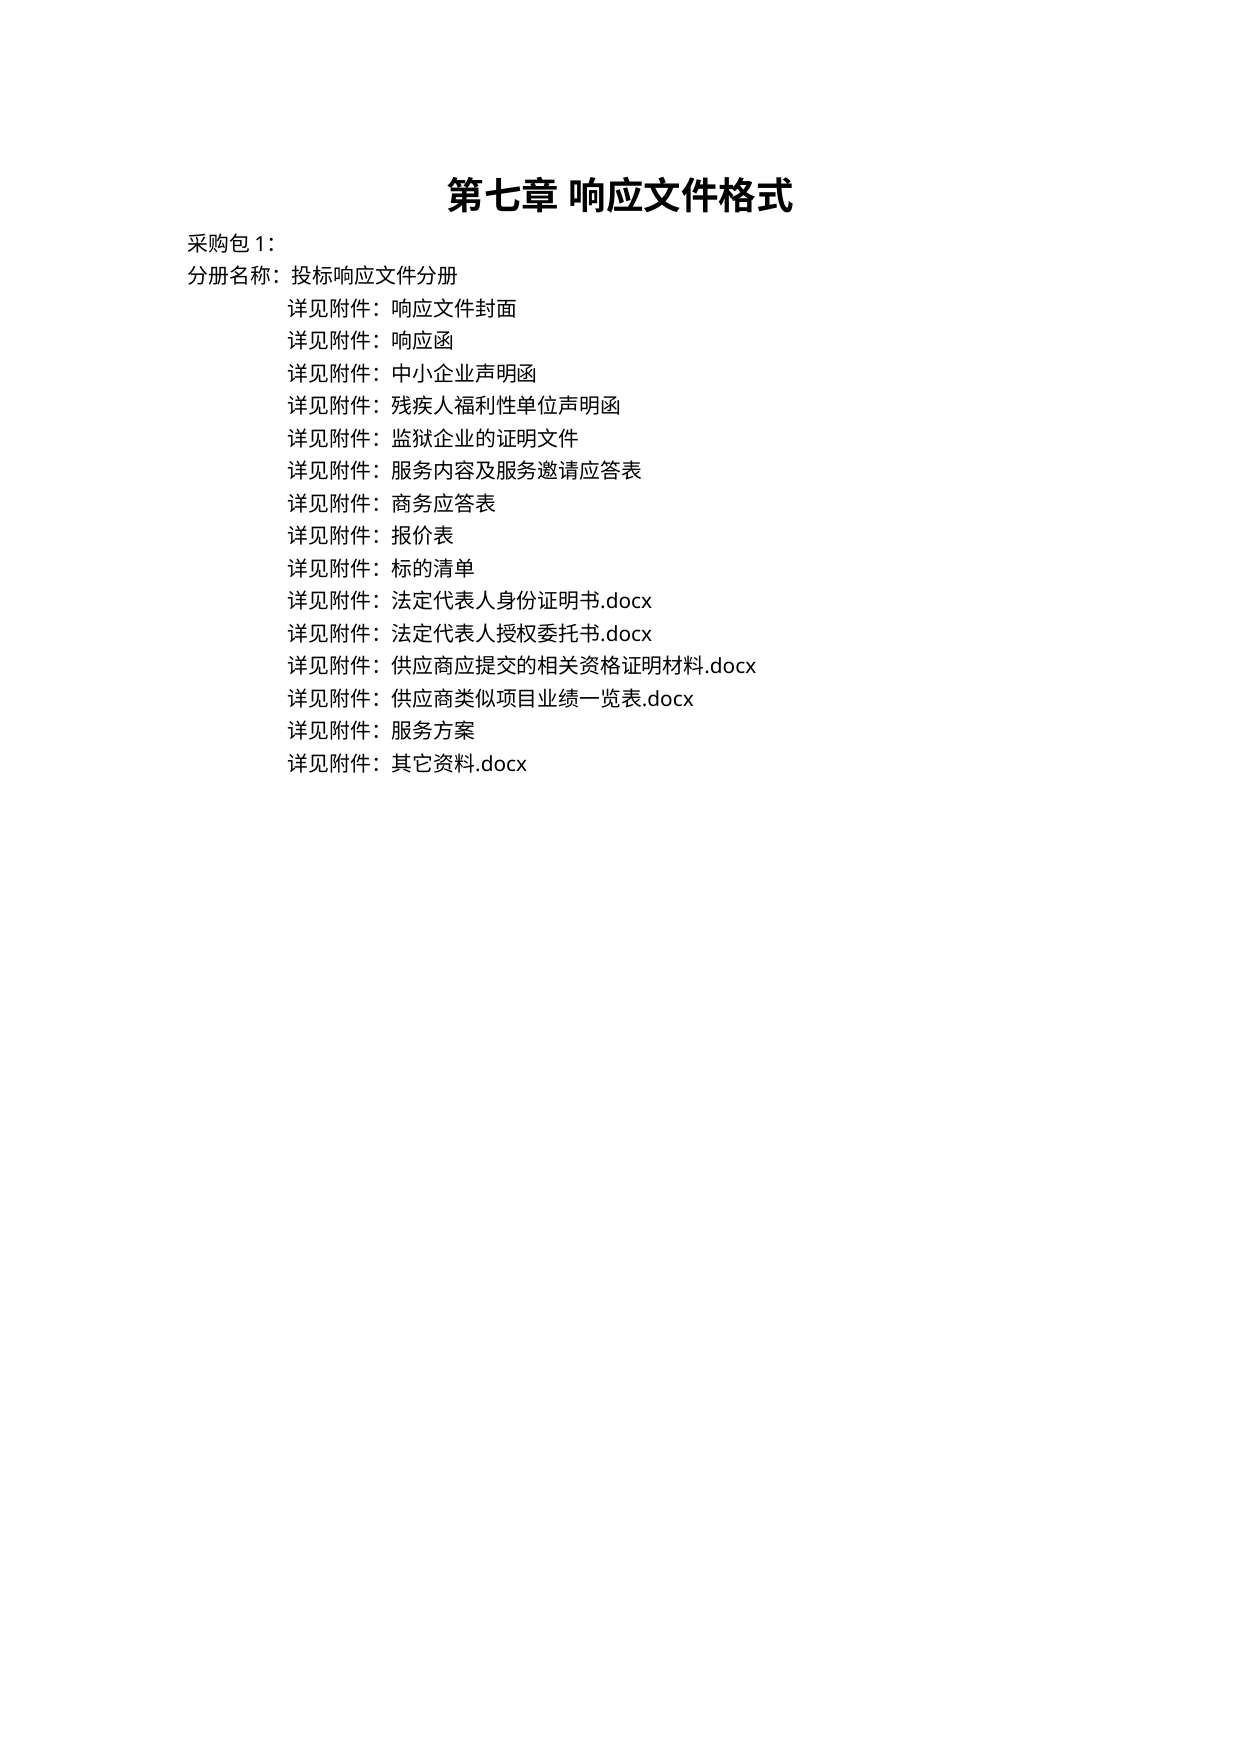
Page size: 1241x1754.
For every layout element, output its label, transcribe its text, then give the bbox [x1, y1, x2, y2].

text 采购包1： [187, 227, 1053, 259]
text 详见附件：响应函 [187, 324, 1053, 357]
text 详见附件：监狱企业的证明文件 [187, 422, 1053, 454]
text 详见附件：报价表 [187, 519, 1053, 552]
text 详见附件：法定代表人身份证明书.docx [187, 584, 1053, 617]
text 详见附件：供应商应提交的相关资格证明材料.docx [187, 649, 1053, 682]
text 详见附件：法定代表人授权委托书.docx [187, 617, 1053, 649]
text 分册名称：投标响应文件分册 [187, 259, 1053, 292]
text 详见附件：商务应答表 [187, 487, 1053, 519]
text 详见附件：残疾人福利性单位声明函 [187, 389, 1053, 422]
text 详见附件：其它资料.docx [187, 747, 1053, 779]
text 详见附件：服务方案 [187, 714, 1053, 747]
text 详见附件：供应商类似项目业绩一览表.docx [187, 682, 1053, 714]
text 详见附件：服务内容及服务邀请应答表 [187, 454, 1053, 487]
text 详见附件：中小企业声明函 [187, 357, 1053, 389]
text 第七章 响应文件格式 [187, 162, 1053, 227]
text 详见附件：标的清单 [187, 552, 1053, 584]
text 详见附件：响应文件封面 [187, 292, 1053, 324]
